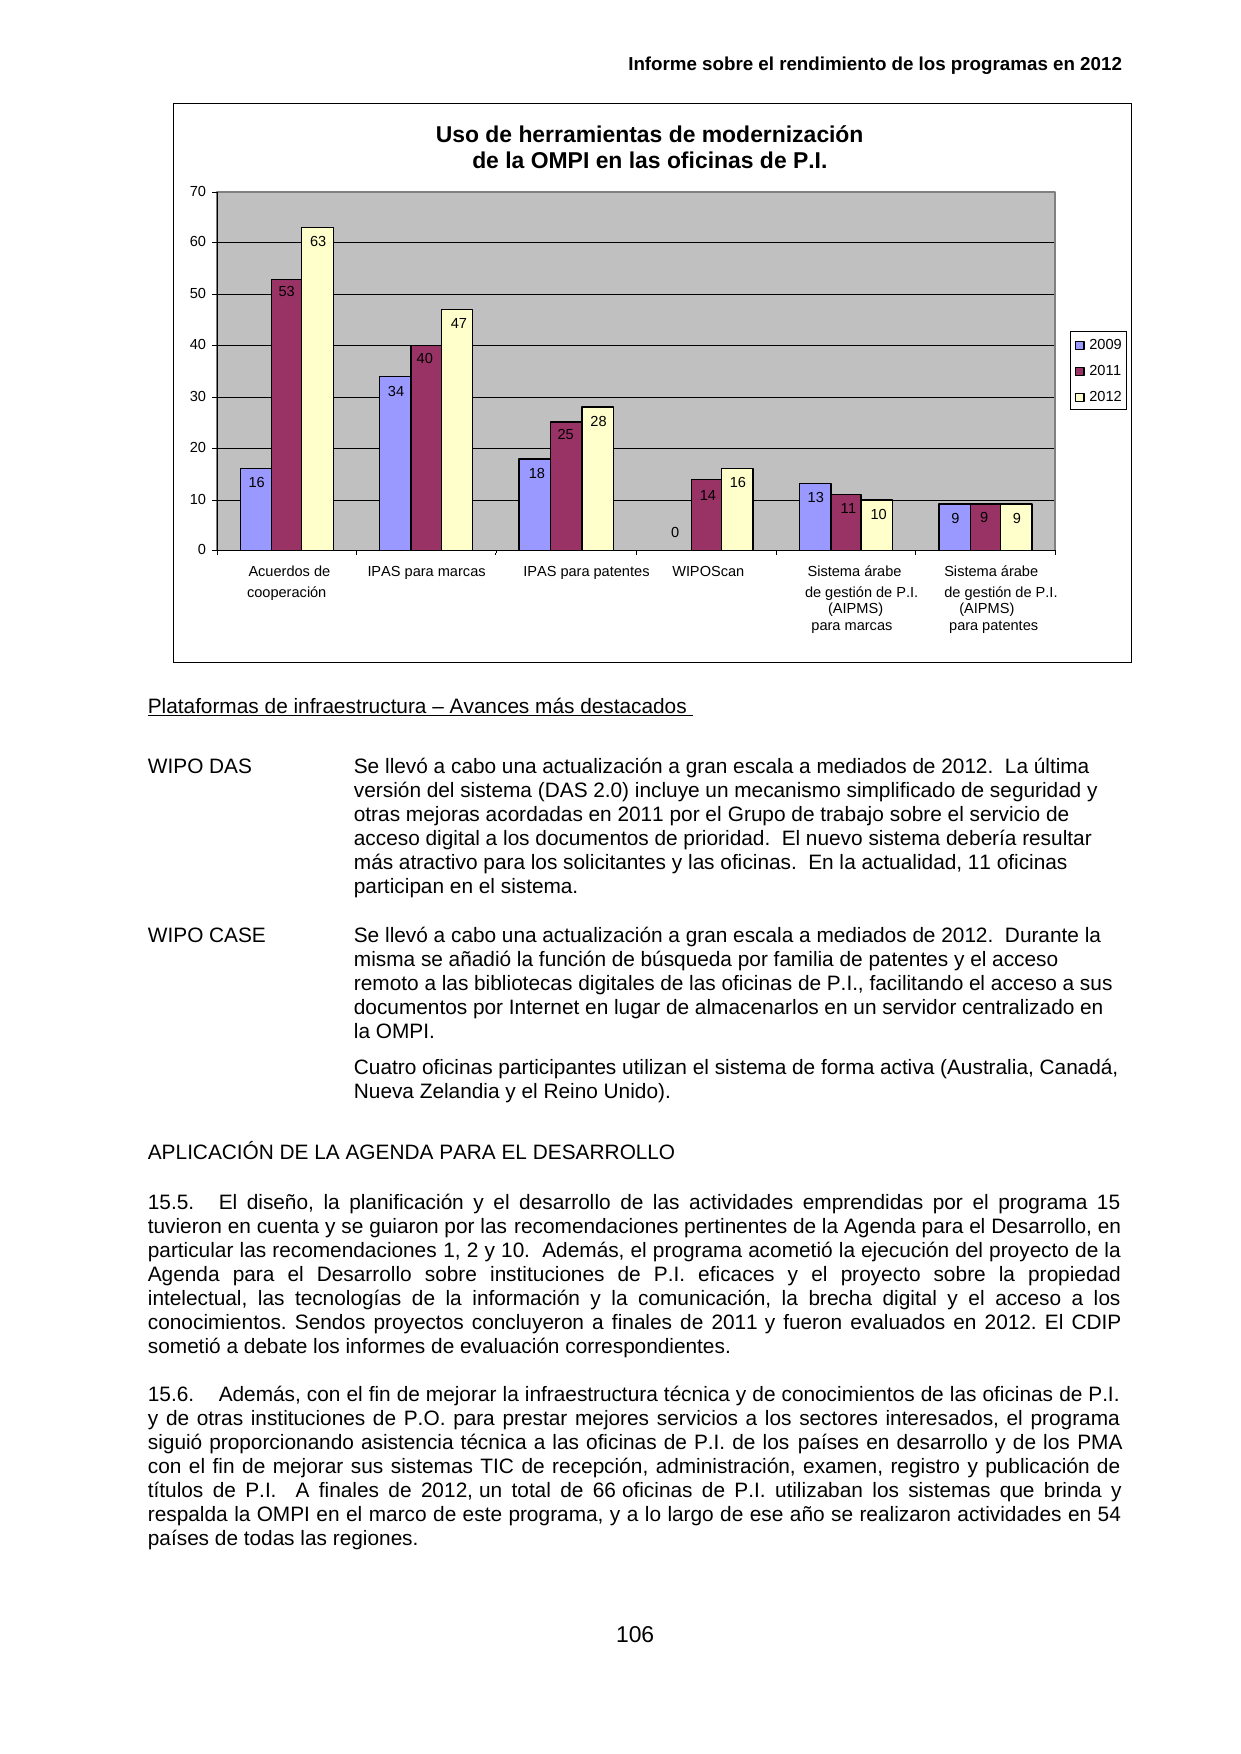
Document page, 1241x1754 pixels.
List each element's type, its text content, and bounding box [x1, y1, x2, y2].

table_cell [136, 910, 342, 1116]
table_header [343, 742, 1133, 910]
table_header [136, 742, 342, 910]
list El diseño, la planificación y el desarrollo de las actividades emprendidas por el programa 15 tuvieron en cuenta y se guiaron por las recomendaciones pertinentes de la Agenda para el Desarrollo, en particular las recomendaciones 1, 2 y 10. Además, el programa acometió la ejecución del proyecto de la Agenda para el Desarrollo sobre instituciones de P.I. eficaces y el proyecto sobre la propiedad intelectual, las tecnologías de la información y la comunicación, la brecha digital y el acceso a los conocimientos. Sendos proyectos concluyeron a finales de 2011 y fueron evaluados en 2012. El CDIP sometió a debate los informes de evaluación correspondientes. [148, 1190, 1122, 1358]
text APLICACIÓN DE LA AGENDA PARA EL DESARROLLO [148, 1139, 1122, 1163]
text Plataformas de infraestructura – Avances más destacados [148, 694, 1122, 718]
list Además, con el fin de mejorar la infraestructura técnica y de conocimientos de las oficinas de P.I. y de otras instituciones de P.O. para prestar mejores servicios a los sectores interesados, el programa siguió proporcionando asistencia técnica a las oficinas de P.I. de los países en desarrollo y de los PMA con el fin de mejorar sus sistemas TIC de recepción, administración, examen, registro y publicación de títulos de P.I. A finales de 2012, un total de 66 oficinas de P.I. utilizaban los sistemas que brinda y respalda la OMPI en el marco de este programa, y a lo largo de ese año se realizaron actividades en 54 países de todas las regiones. [148, 1382, 1122, 1549]
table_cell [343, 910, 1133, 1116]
